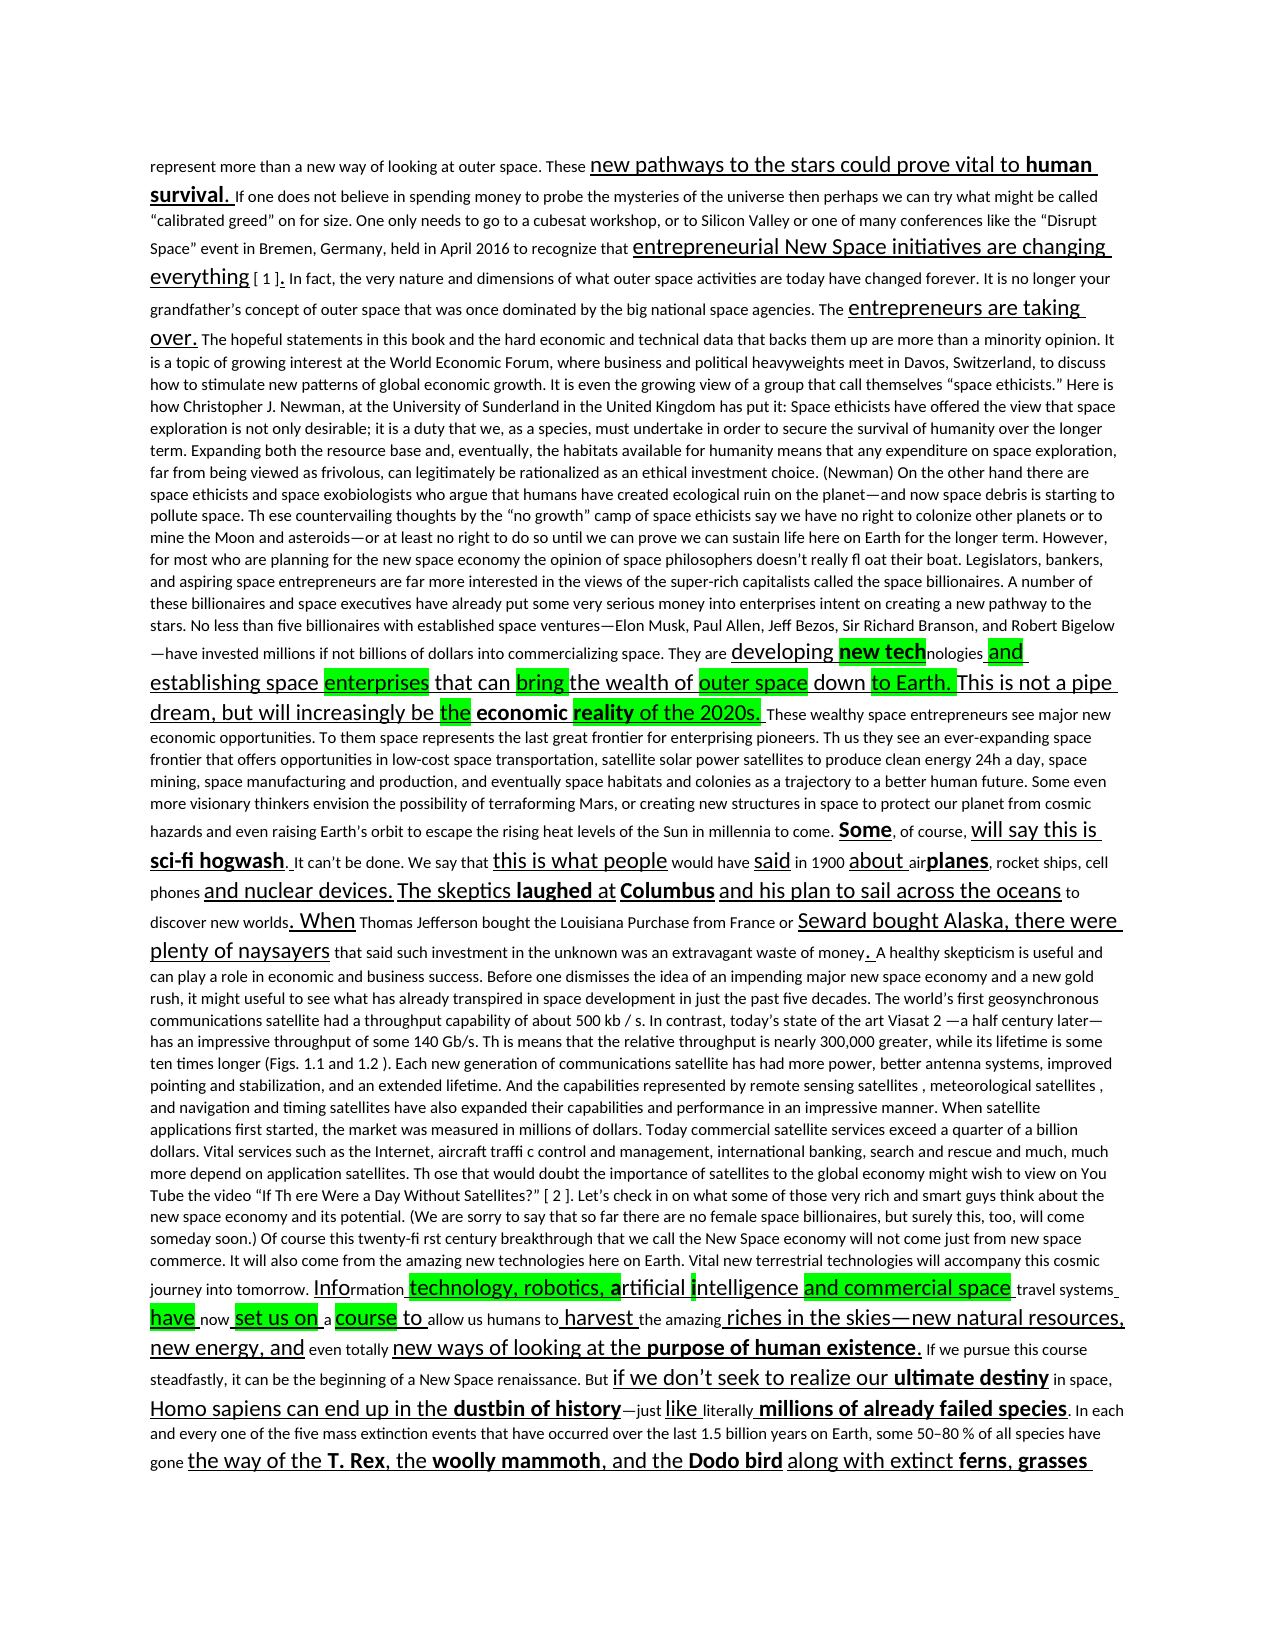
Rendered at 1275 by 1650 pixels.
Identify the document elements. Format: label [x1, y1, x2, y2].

text [150, 150, 1125, 1474]
